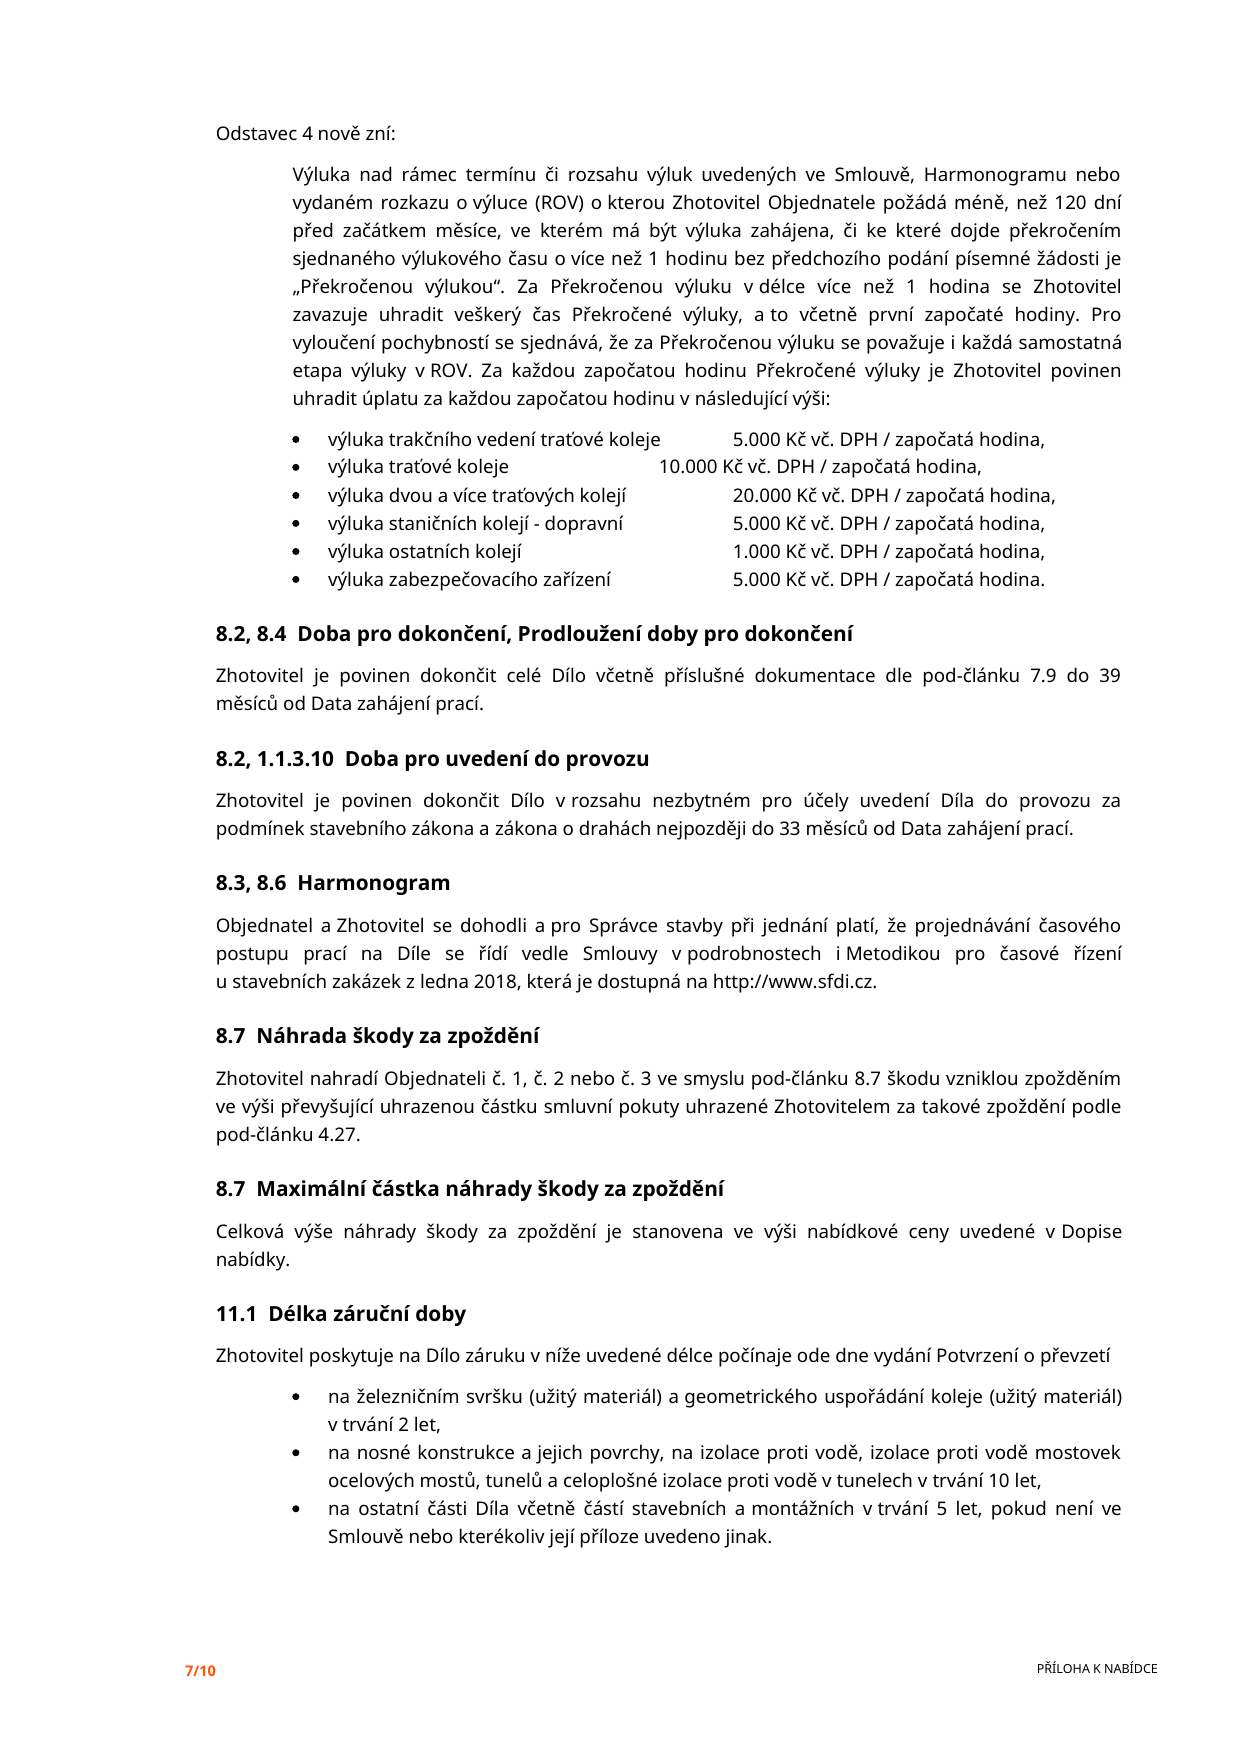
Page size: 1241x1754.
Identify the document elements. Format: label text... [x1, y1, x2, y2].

text 8.3, 8.6 Harmonogram [216, 868, 1122, 897]
text Celková výše náhrady škody za zpoždění je stanovena ve výši nabídkové ceny uvedené v Dopise nabídky. [216, 1218, 1122, 1271]
text 8.7 Maximální částka náhrady škody za zpoždění [216, 1174, 1122, 1203]
text Zhotovitel poskytuje na Dílo záruku v níže uvedené délce počínaje ode dne vydání Potvrzení o převzetí [216, 1343, 1122, 1368]
text na ostatní části Díla včetně částí stavebních a montážních v trvání 5 let, pokud není ve Smlouvě nebo kterékoliv její příloze uvedeno jinak. [292, 1495, 1122, 1549]
text 8.2, 1.1.3.10 Doba pro uvedení do provozu [216, 744, 1122, 772]
text výluka zabezpečovacího zařízení 5.000 Kč vč. DPH / započatá hodina. [292, 566, 1122, 591]
text 8.7 Náhrada škody za zpoždění [216, 1021, 1122, 1050]
text výluka traťové koleje 10.000 Kč vč. DPH / započatá hodina, [292, 454, 1122, 479]
text 8.2, 8.4 Doba pro dokončení, Prodloužení doby pro dokončení [216, 619, 1122, 647]
text Výluka nad rámec termínu či rozsahu výluk uvedených ve Smlouvě, Harmonogramu nebo vydaném rozkazu o výluce (ROV) o kterou Zhotovitel Objednatele požádá méně, než 120 dní před začátkem měsíce, ve kterém má být výluka zahájena, či ke které dojde překročením sjednaného výlukového času o více než 1 hodinu bez předchozího podání písemné žádosti je „Překročenou výlukou“. Za Překročenou výluku v délce více než 1 hodina se Zhotovitel zavazuje uhradit veškerý čas Překročené výluky, a to včetně první započaté hodiny. Pro vyloučení pochybností se sjednává, že za Překročenou výluku se považuje i každá samostatná etapa výluky v ROV. Za každou započatou hodinu Překročené výluky je Zhotovitel povinen uhradit úplatu za každou započatou hodinu v následující výši: [292, 161, 1122, 411]
text výluka trakčního vedení traťové koleje 5.000 Kč vč. DPH / započatá hodina, [292, 426, 1122, 451]
text Zhotovitel je povinen dokončit celé Dílo včetně příslušné dokumentace dle pod-článku 7.9 do 39 měsíců od Data zahájení prací. [216, 663, 1122, 716]
text výluka ostatních kolejí 1.000 Kč vč. DPH / započatá hodina, [292, 538, 1122, 563]
text Odstavec 4 nově zní: [216, 121, 1122, 146]
text na železničním svršku (užitý materiál) a geometrického uspořádání koleje (užitý materiál) v trvání 2 let, [292, 1383, 1122, 1437]
text výluka dvou a více traťových kolejí 20.000 Kč vč. DPH / započatá hodina, [292, 482, 1122, 507]
text Zhotovitel je povinen dokončit Dílo v rozsahu nezbytném pro účely uvedení Díla do provozu za podmínek stavebního zákona a zákona o drahách nejpozději do 33 měsíců od Data zahájení prací. [216, 787, 1122, 841]
text na nosné konstrukce a jejich povrchy, na izolace proti vodě, izolace proti vodě mostovek ocelových mostů, tunelů a celoplošné izolace proti vodě v tunelech v trvání 10 let, [292, 1439, 1122, 1493]
text Zhotovitel nahradí Objednateli č. 1, č. 2 nebo č. 3 ve smyslu pod-článku 8.7 škodu vzniklou zpožděním ve výši převyšující uhrazenou částku smluvní pokuty uhrazené Zhotovitelem za takové zpoždění podle pod-článku 4.27. [216, 1065, 1122, 1147]
text Objednatel a Zhotovitel se dohodli a pro Správce stavby při jednání platí, že projednávání časového postupu prací na Díle se řídí vedle Smlouvy v podrobnostech i Metodikou pro časové řízení u stavebních zakázek z ledna 2018, která je dostupná na http://www.sfdi.cz. [216, 912, 1122, 994]
text výluka staničních kolejí - dopravní 5.000 Kč vč. DPH / započatá hodina, [292, 510, 1122, 535]
text 11.1 Délka záruční doby [216, 1299, 1122, 1327]
